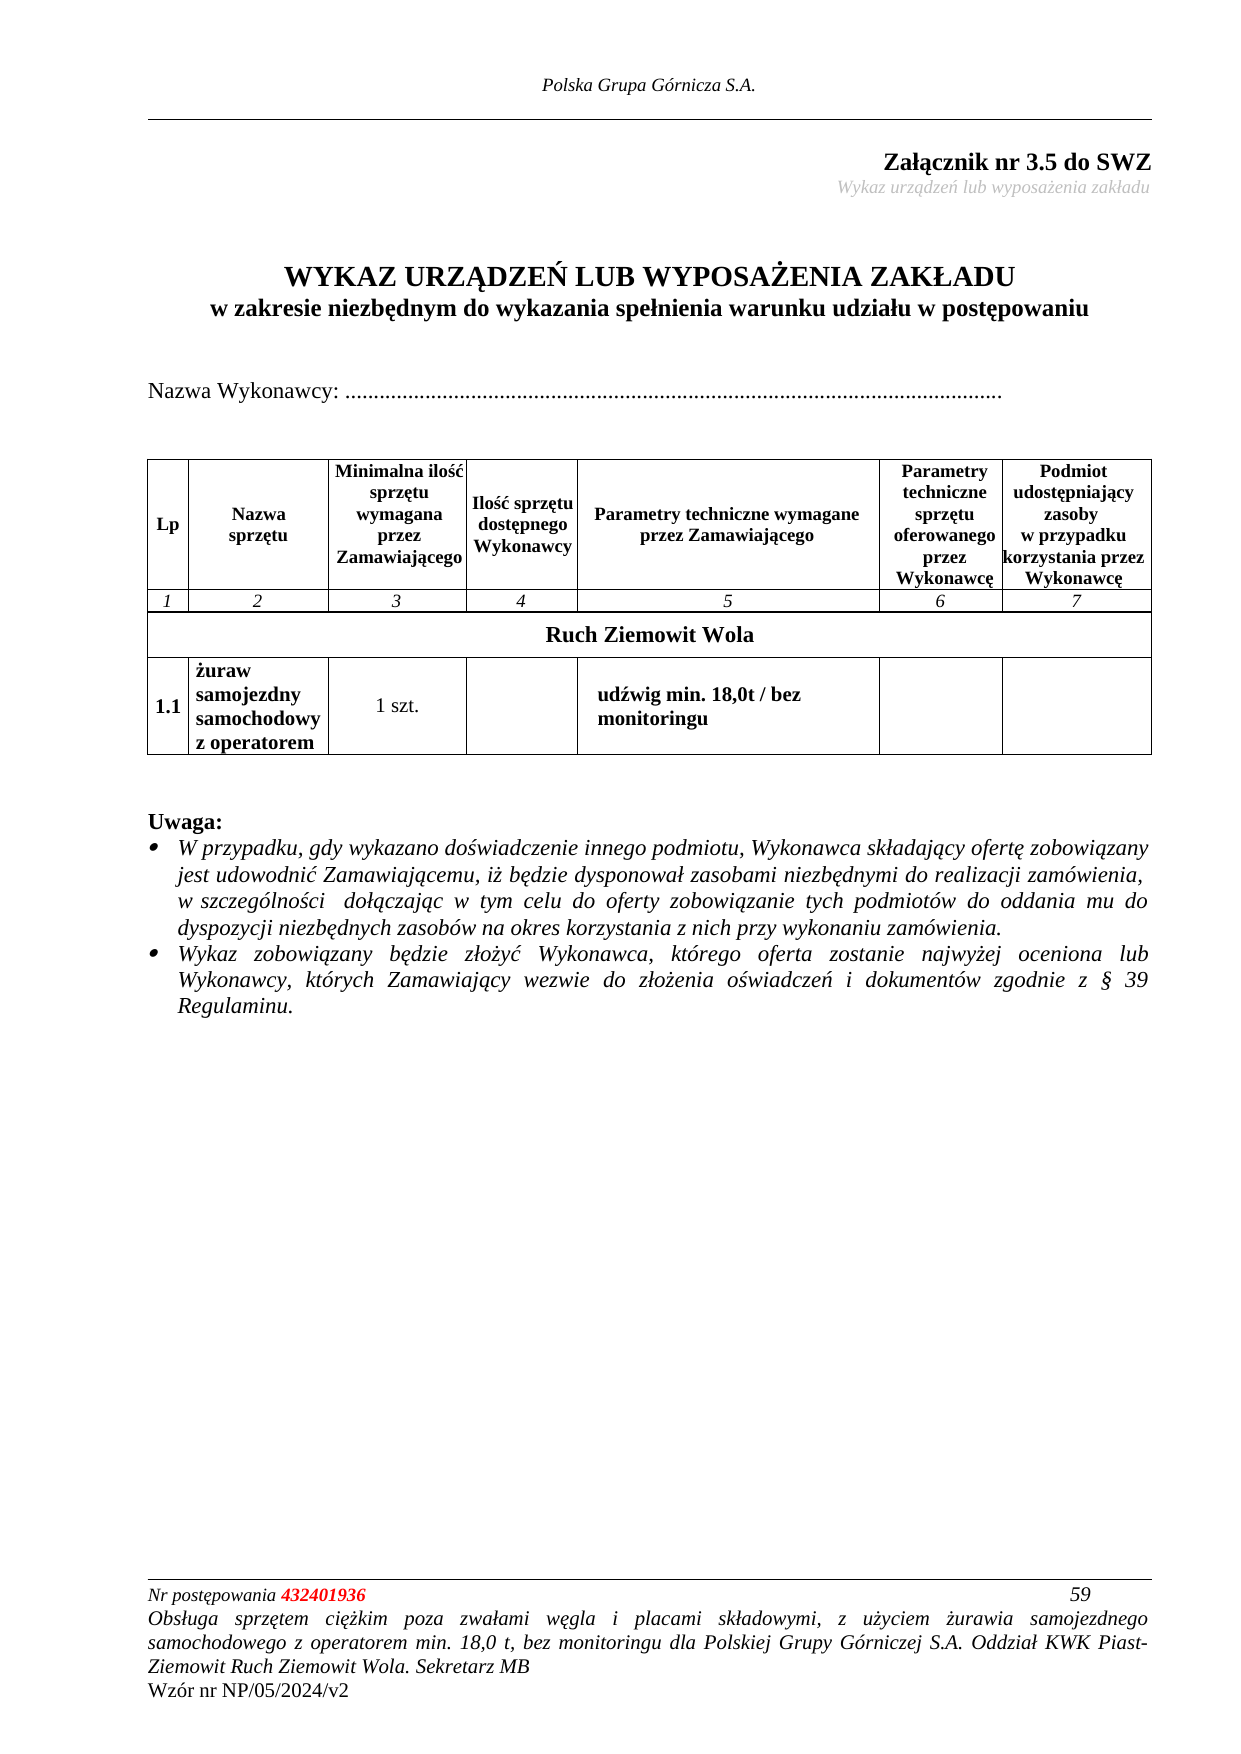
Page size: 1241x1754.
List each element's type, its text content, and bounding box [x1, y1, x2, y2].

table_cell żuraw samojezdny samochodowy z operatorem [189, 658, 328, 754]
table_cell [880, 658, 1002, 754]
list Wykaz zobowiązany będzie złożyć Wykonawca, którego oferta zostanie najwyżej oceniona lub Wykonawcy, których Zamawiający wezwie do złożenia oświadczeń i dokumentów zgodnie z § 39 Regulaminu. [148, 940, 1152, 1019]
table_cell udźwig min. 18,0t / bez monitoringu [578, 658, 879, 754]
table_cell 3 [329, 590, 466, 611]
table_header Parametry techniczne sprzętu oferowanego przez Wykonawcę [880, 460, 1002, 589]
table_cell 5 [578, 590, 879, 611]
table_cell 2 [189, 590, 328, 611]
table_cell [467, 658, 577, 754]
table_header Lp [148, 460, 188, 589]
table_cell 1 szt. [329, 658, 466, 754]
text w zakresie niezbędnym do wykazania spełnienia warunku udziału w postępowaniu [148, 293, 1152, 322]
table_cell Ruch Ziemowit Wola [148, 613, 1151, 657]
table_cell 6 [880, 590, 1002, 611]
table_header Minimalna ilość sprzętu wymagana przez Zamawiającego [329, 460, 466, 589]
table_cell 1 [148, 590, 188, 611]
table_cell [1003, 658, 1151, 754]
table_header Parametry techniczne wymagane przez Zamawiającego [578, 460, 879, 589]
table_header Nazwa sprzętu [189, 460, 328, 589]
table_cell 1.1 [148, 658, 188, 754]
text Uwaga: [148, 808, 1152, 834]
text Nazwa Wykonawcy: ................................................................................................................... [148, 377, 1152, 403]
list W przypadku, gdy wykazano doświadczenie innego podmiotu, Wykonawca składający ofertę zobowiązany jest udowodnić Zamawiającemu, iż będzie dysponował zasobami niezbędnymi do realizacji zamówienia, w szczególności dołączając w tym celu do oferty zobowiązanie tych podmiotów do oddania mu do dyspozycji niezbędnych zasobów na okres korzystania z nich przy wykonaniu zamówienia. [148, 834, 1152, 940]
text Załącznik nr 3.5 do SWZ Wykaz urządzeń lub wyposażenia zakładu [148, 147, 1152, 197]
table_header Podmiot udostępniający zasoby w przypadku korzystania przez Wykonawcę [1003, 460, 1151, 589]
text WYKAZ URZĄDZEŃ LUB WYPOSAŻENIA ZAKŁADU [148, 259, 1152, 293]
table_cell 4 [467, 590, 577, 611]
table_cell 7 [1003, 590, 1151, 611]
table_header Ilość sprzętu dostępnego Wykonawcy [467, 460, 577, 589]
